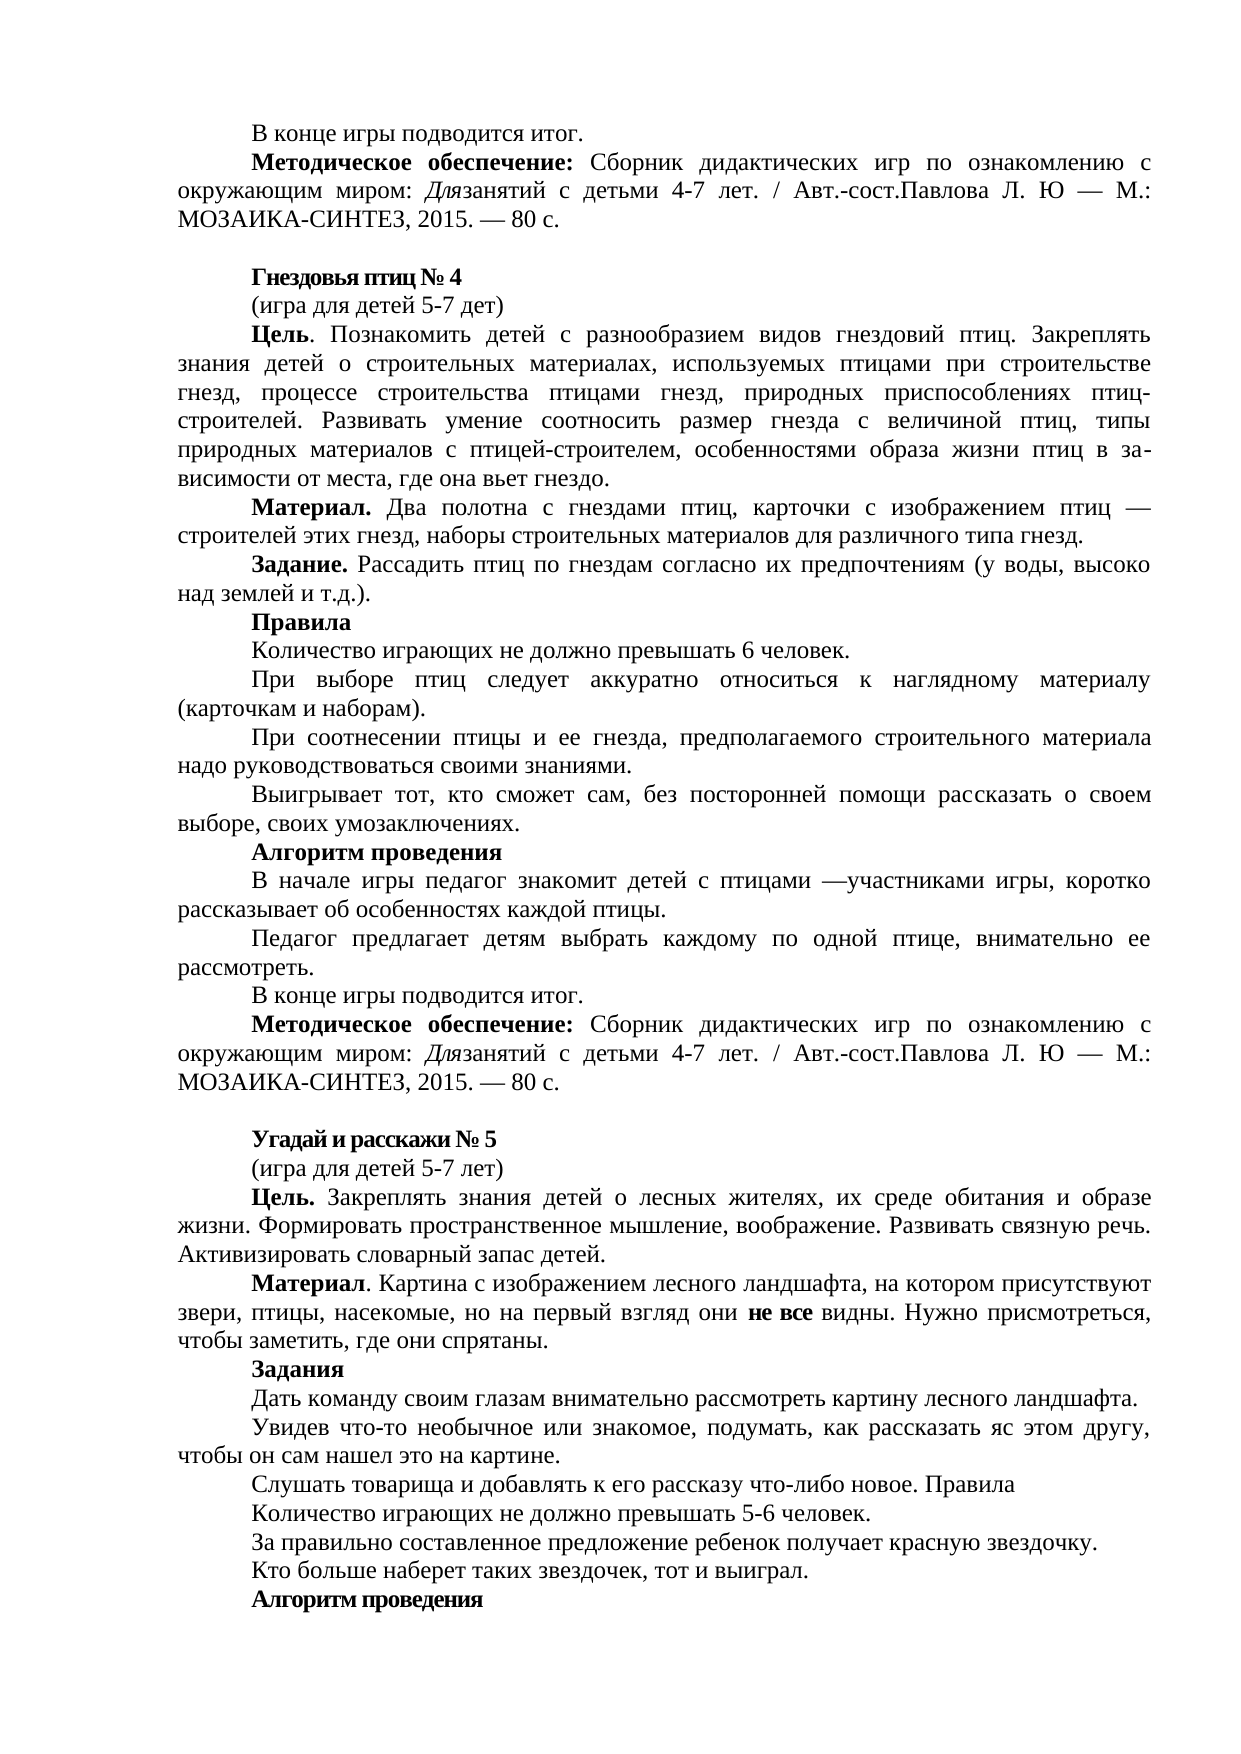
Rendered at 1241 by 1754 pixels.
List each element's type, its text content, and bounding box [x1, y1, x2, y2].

text Количество играющих не должно превышать 5-6 человек. [177, 1498, 1152, 1527]
text Цель. Познакомить детей с разнообразием видов гнездовий птиц. Закреплять знания детей о строительных материалах, используемых птицами при строительстве гнезд, процессе строительства птицами гнезд, природных приспособлениях птиц-строителей. Развивать умение соотносить размер гнезда с величиной птиц, типы природных материалов с птицей-строителем, особенностями образа жизни птиц в зависимости от места, где она вьет гнездо. [177, 319, 1152, 492]
text Материал. Картина с изображением лесного ландшафта, на котором присутствуют звери, птицы, насекомые, но на первый взгляд они не все видны. Нужно присмотреться, чтобы заметить, где они спрятаны. [177, 1268, 1152, 1354]
text Слушать товарища и добавлять к его рассказу что-либо новое. Правила [177, 1469, 1152, 1498]
text Увидев что-то необычное или знакомое, подумать, как рассказать яс этом другу, чтобы он сам нашел это на картине. [177, 1412, 1152, 1469]
text За правильно составленное предложение ребенок получает красную звездочку. [177, 1527, 1152, 1556]
text Алгоритм проведения [177, 1584, 1152, 1613]
text В конце игры подводится итог. [177, 118, 1152, 147]
text (игра для детей 5-7 лет) [177, 1153, 1152, 1182]
text В начале игры педагог знакомит детей с птицами —участниками игры, коротко рассказывает об особенностях каждой птицы. [177, 866, 1152, 923]
text В конце игры подводится итог. [177, 981, 1152, 1009]
text При соотнесении птицы и ее гнезда, предполагаемого строительного материала надо руководствоваться своими знаниями. [177, 722, 1152, 779]
text Задание. Рассадить птиц по гнездам согласно их предпочтениям (у воды, высоко над землей и т.д.). [177, 549, 1152, 607]
text Алгоритм проведения [177, 837, 1152, 866]
text Методическое обеспечение: Сборник дидактических игр по ознакомлению с окружающим миром: Длязанятий с детьми 4-7 лет. / Авт.-сост.Павлова Л. Ю — М.: МОЗАИКА-СИНТЕЗ, 2015. — 80 с. [177, 147, 1152, 233]
text Кто больше наберет таких звездочек, тот и выиграл. [177, 1556, 1152, 1584]
text Угадай и расскажи № 5 [177, 1124, 1152, 1153]
text Методическое обеспечение: Сборник дидактических игр по ознакомлению с окружающим миром: Длязанятий с детьми 4-7 лет. / Авт.-сост.Павлова Л. Ю — М.: МОЗАИКА-СИНТЕЗ, 2015. — 80 с. [177, 1009, 1152, 1096]
text Гнездовья птиц № 4 [177, 262, 1152, 291]
text Задания [177, 1354, 1152, 1383]
text При выборе птиц следует аккуратно относиться к наглядному материалу (карточкам и наборам). [177, 664, 1152, 722]
text (игра для детей 5-7 дет) [177, 291, 1152, 319]
text Цель. Закреплять знания детей о лесных жителях, их среде обитания и образе жизни. Формировать пространственное мышление, воображение. Развивать связную речь. Активизировать словарный запас детей. [177, 1182, 1152, 1268]
text Выигрывает тот, кто сможет сам, без посторонней помощи рассказать о своем выборе, своих умозаключениях. [177, 779, 1152, 837]
text Правила [177, 607, 1152, 636]
text Материал. Два полотна с гнездами птиц, карточки с изображением птиц —строителей этих гнезд, наборы строительных материалов для различного типа гнезд. [177, 492, 1152, 549]
text Педагог предлагает детям выбрать каждому по одной птице, внимательно ее рассмотреть. [177, 923, 1152, 981]
text Количество играющих не должно превышать 6 человек. [177, 636, 1152, 664]
text Дать команду своим глазам внимательно рассмотреть картину лесного ландшафта. [177, 1383, 1152, 1412]
